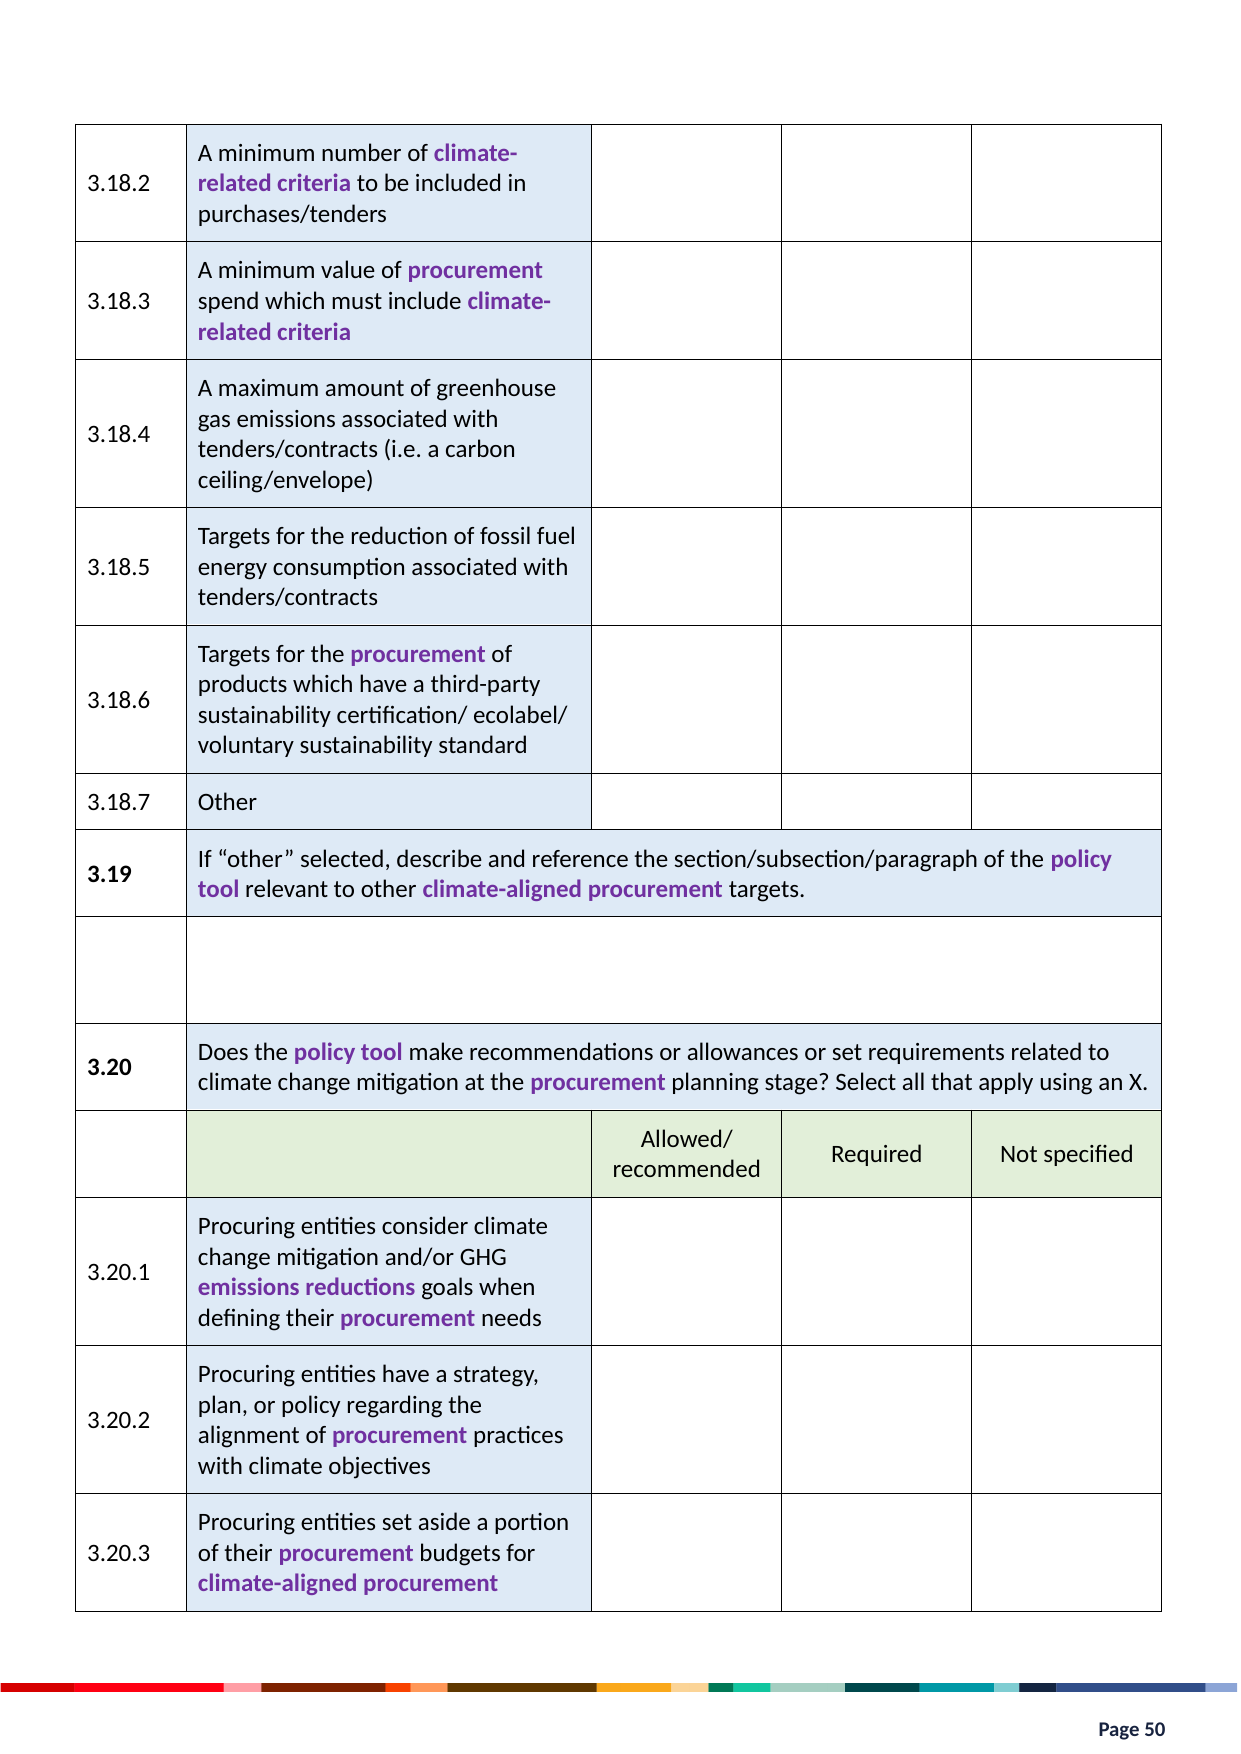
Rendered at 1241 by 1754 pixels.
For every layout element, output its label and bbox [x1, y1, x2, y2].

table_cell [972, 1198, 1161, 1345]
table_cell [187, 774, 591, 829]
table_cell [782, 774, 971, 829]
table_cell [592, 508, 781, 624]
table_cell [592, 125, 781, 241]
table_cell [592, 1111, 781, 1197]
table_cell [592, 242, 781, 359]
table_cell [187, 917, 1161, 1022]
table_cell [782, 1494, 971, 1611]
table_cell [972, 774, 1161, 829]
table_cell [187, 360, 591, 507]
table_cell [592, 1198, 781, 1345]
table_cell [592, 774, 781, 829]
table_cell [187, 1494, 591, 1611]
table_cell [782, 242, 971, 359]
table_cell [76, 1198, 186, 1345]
picture [0, 1683, 1236, 1692]
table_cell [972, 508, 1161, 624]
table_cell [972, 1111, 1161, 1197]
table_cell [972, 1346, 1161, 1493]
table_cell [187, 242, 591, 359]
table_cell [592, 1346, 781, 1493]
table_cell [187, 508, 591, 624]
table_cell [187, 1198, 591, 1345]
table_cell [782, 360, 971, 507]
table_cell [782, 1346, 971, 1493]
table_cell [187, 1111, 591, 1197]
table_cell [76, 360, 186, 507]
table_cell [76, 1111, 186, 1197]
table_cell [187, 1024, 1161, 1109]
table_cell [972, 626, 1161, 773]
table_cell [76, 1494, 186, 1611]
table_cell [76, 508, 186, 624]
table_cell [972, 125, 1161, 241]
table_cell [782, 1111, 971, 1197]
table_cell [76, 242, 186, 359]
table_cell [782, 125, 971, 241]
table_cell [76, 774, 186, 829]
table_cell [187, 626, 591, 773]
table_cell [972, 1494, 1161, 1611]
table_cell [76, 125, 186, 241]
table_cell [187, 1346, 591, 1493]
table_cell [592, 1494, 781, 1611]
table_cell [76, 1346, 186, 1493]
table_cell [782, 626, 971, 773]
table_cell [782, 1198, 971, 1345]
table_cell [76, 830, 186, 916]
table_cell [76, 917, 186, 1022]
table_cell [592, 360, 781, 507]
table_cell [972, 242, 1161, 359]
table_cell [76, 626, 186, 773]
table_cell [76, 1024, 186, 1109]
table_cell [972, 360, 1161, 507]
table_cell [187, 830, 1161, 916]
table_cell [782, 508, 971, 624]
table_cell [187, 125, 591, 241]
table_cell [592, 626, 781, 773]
